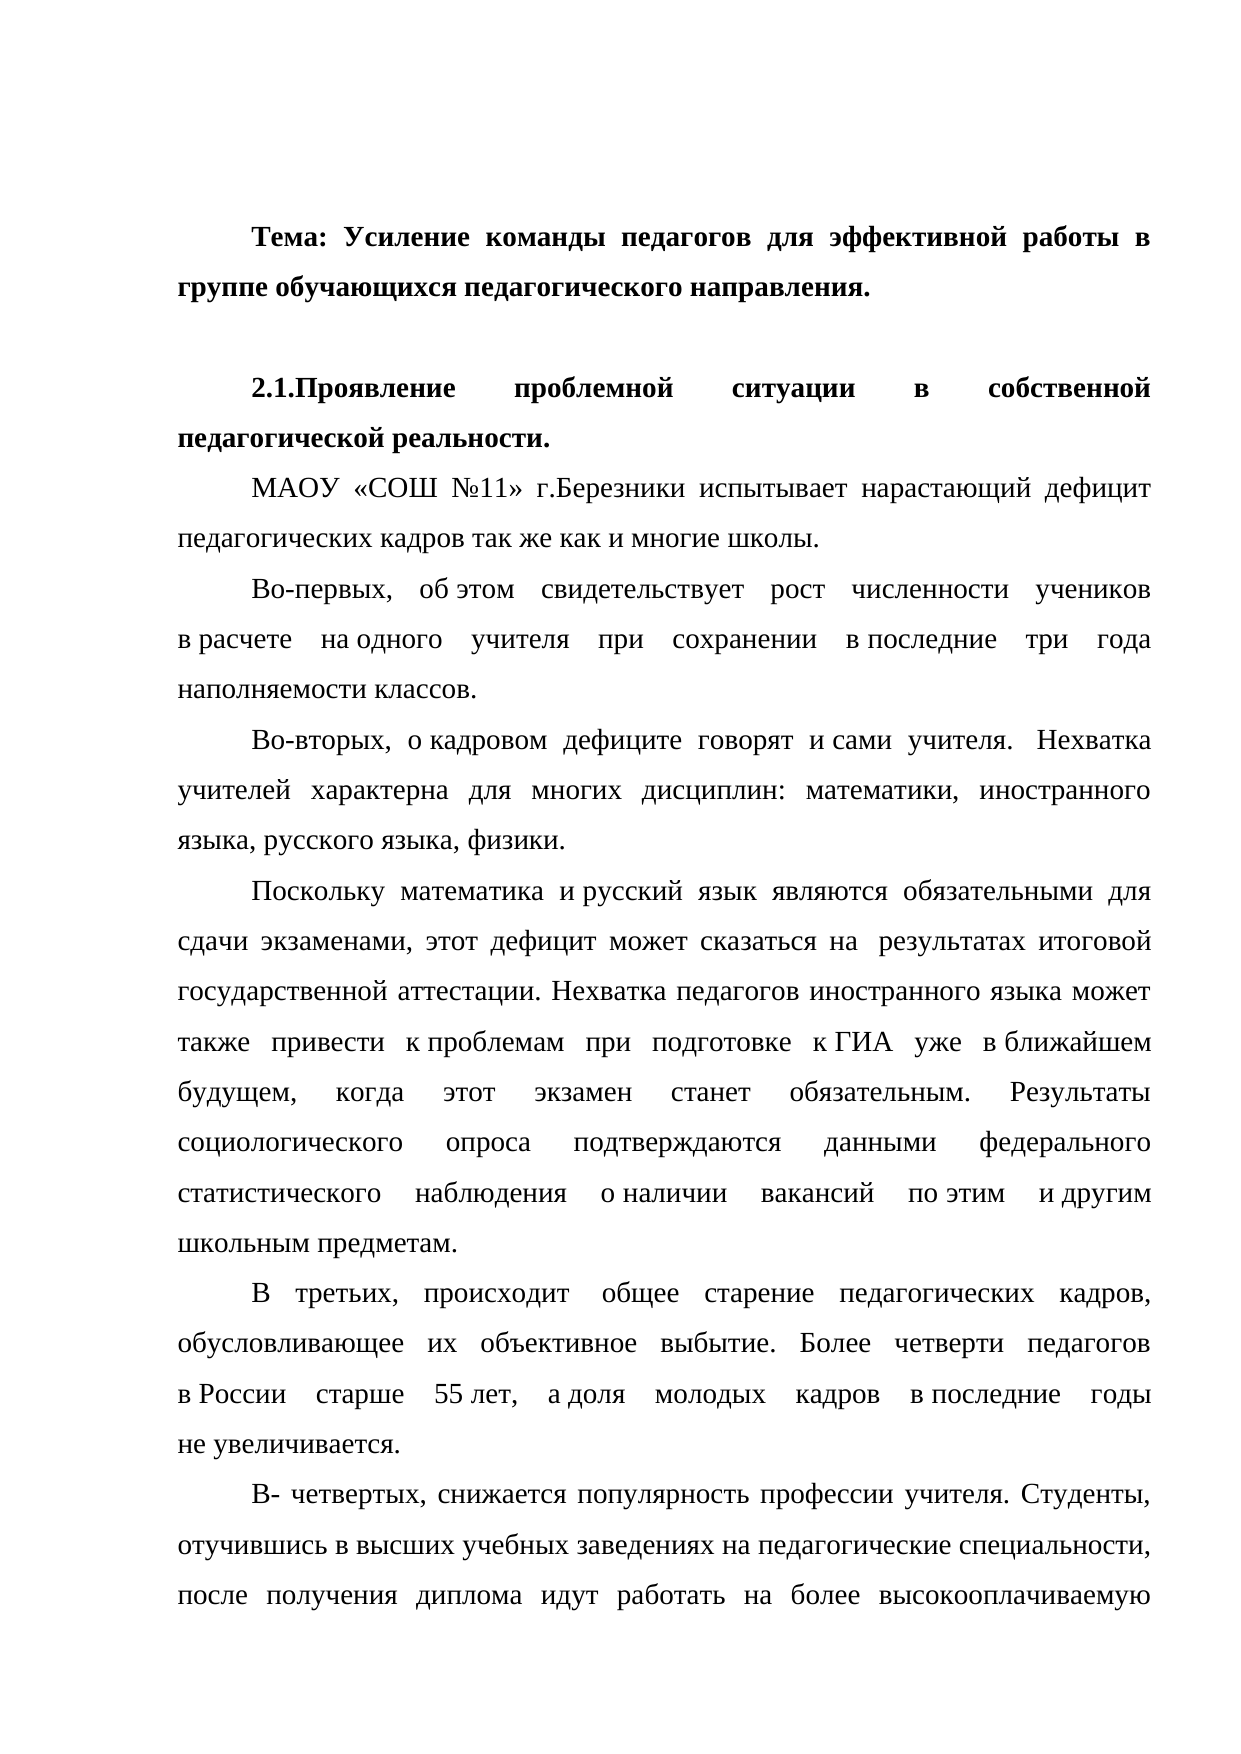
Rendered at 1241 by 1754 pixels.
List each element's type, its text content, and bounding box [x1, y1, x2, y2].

text Поскольку математика и русский язык являются обязательными для сдачи экзаменами, этот дефицит может сказаться на результатах итоговой государственной аттестации. Нехватка педагогов иностранного языка может также привести к проблемам при подготовке к ГИА уже в ближайшем будущем, когда этот экзамен станет обязательным. Результаты социологического опроса подтверждаются данными федерального статистического наблюдения о наличии вакансий по этим и другим школьным предметам. [177, 873, 1152, 1258]
text Во-первых, об этом свидетельствует рост численности учеников в расчете на одного учителя при сохранении в последние три года наполняемости классов. [177, 571, 1152, 705]
text В третьих, происходит общее старение педагогических кадров, обусловливающее их объективное выбытие. Более четверти педагогов в России старше 55 лет, а доля молодых кадров в последние годы не увеличивается. [177, 1275, 1152, 1460]
text МАОУ «СОШ №11» г.Березники испытывает нарастающий дефицит педагогических кадров так же как и многие школы. [177, 470, 1152, 554]
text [177, 1477, 1152, 1611]
text Во-вторых, о кадровом дефиците говорят и сами учителя. Нехватка учителей характерна для многих дисциплин: математики, иностранного языка, русского языка, физики. [177, 722, 1152, 856]
text 2.1.Проявление проблемной ситуации в собственной педагогической реальности. [177, 370, 1152, 453]
text Тема: Усиление команды педагогов для эффективной работы в группе обучающихся педагогического направления. [177, 219, 1152, 303]
